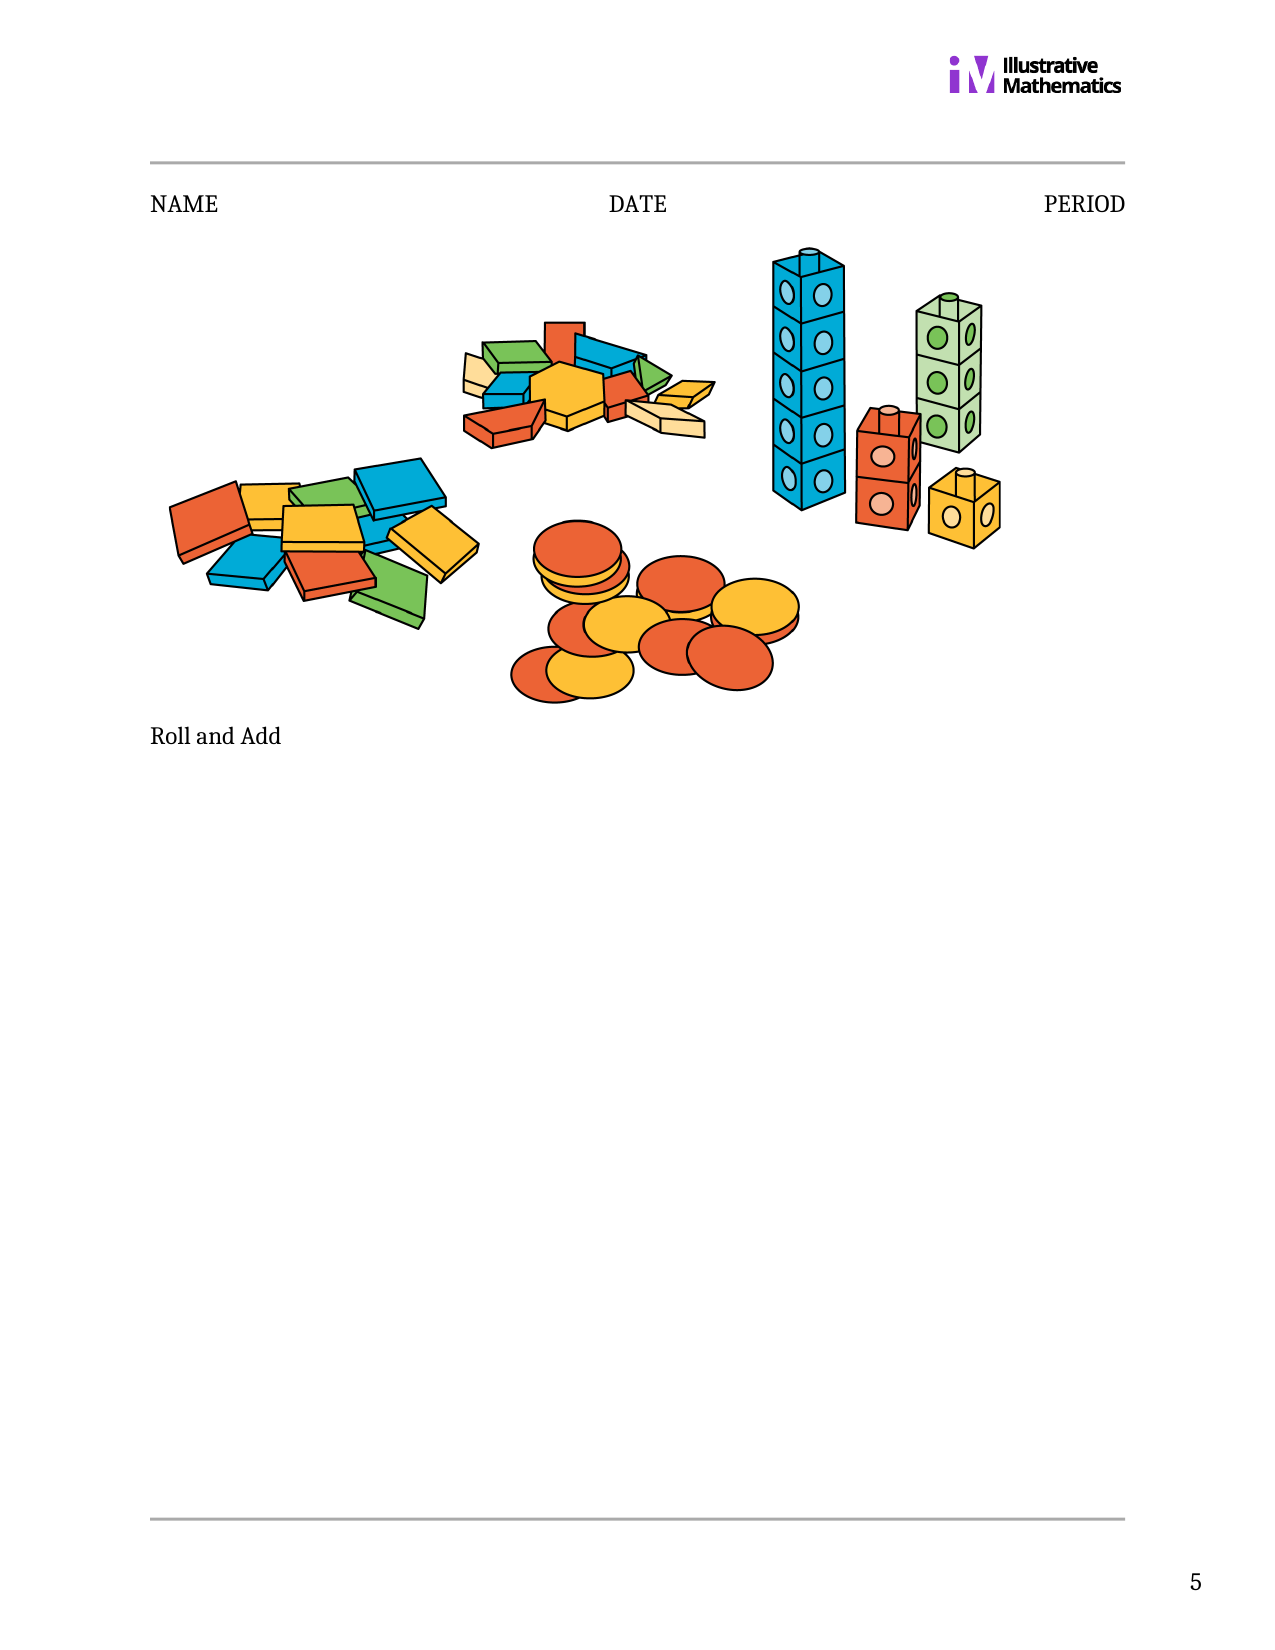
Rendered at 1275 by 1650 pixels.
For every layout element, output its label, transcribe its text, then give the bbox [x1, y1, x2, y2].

picture [168, 247, 1001, 704]
text Roll and Add [150, 722, 1125, 751]
picture [949, 55, 1121, 93]
